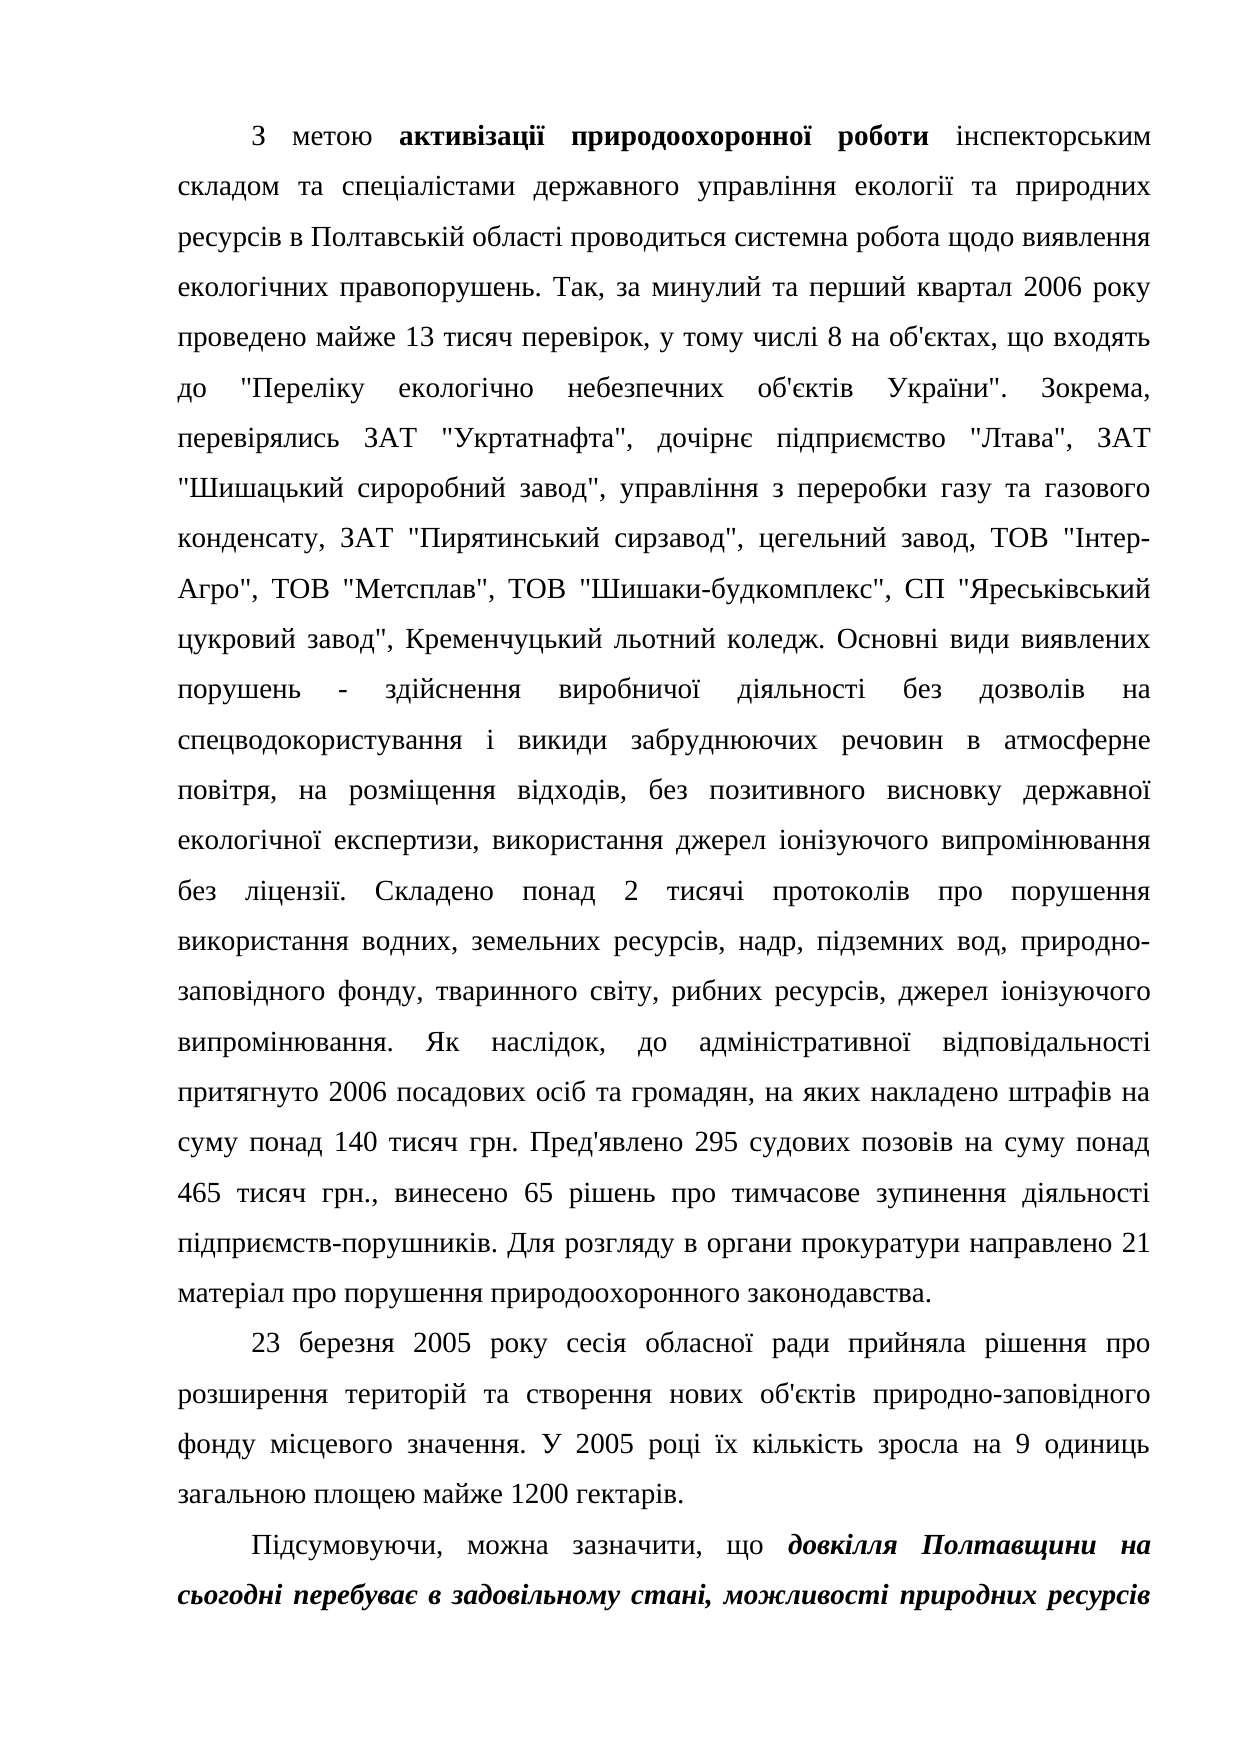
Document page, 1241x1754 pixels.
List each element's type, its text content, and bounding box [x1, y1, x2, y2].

text 23 березня 2005 року сесія обласної ради прийняла рішення про розширення територій та створення нових об'єктів природно-заповідного фонду місцевого значення. У 2005 році їх кількість зросла на 9 одиниць загальною площею майже 1200 гектарів. [177, 1326, 1152, 1510]
text З метою активізації природоохоронної роботи інспекторським складом та спеціалістами державного управління екології та природних ресурсів в Полтавській області проводиться системна робота щодо виявлення екологічних правопорушень. Так, за минулий та перший квартал 2006 року проведено майже 13 тисяч перевірок, у тому числі 8 на об'єктах, що входять до "Переліку екологічно небезпечних об'єктів України". Зокрема, перевірялись ЗАТ "Укртатнафта", дочірнє підприємство "Лтава", ЗАТ "Шишацький сироробний завод", управління з переробки газу та газового конденсату, ЗАТ "Пирятинський сирзавод", цегельний завод, ТОВ "Інтер-Агро", ТОВ "Метсплав", ТОВ "Шишаки-будкомплекс", СП "Яреськівський цукровий завод", Кременчуцький льотний коледж. Основні види виявлених порушень - здійснення виробничої діяльності без дозволів на спецводокористування і викиди забруднюючих речовин в атмосферне повітря, на розміщення відходів, без позитивного висновку державної екологічної експертизи, використання джерел іонізуючого випромінювання без ліцензії. Складено понад 2 тисячі протоколів про порушення використання водних, земельних ресурсів, надр, підземних вод, природно-заповідного фонду, тваринного світу, рибних ресурсів, джерел іонізуючого випромінювання. Як наслідок, до адміністративної відповідальності притягнуто 2006 посадових осіб та громадян, на яких накладено штрафів на суму понад 140 тисяч грн. Пред'явлено 295 судових позовів на суму понад 465 тисяч грн., винесено 65 рішень про тимчасове зупинення діяльності підприємств-порушників. Для розгляду в органи прокуратури направлено 21 матеріал про порушення природоохоронного законодавства. [177, 118, 1152, 1309]
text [177, 1527, 1152, 1611]
